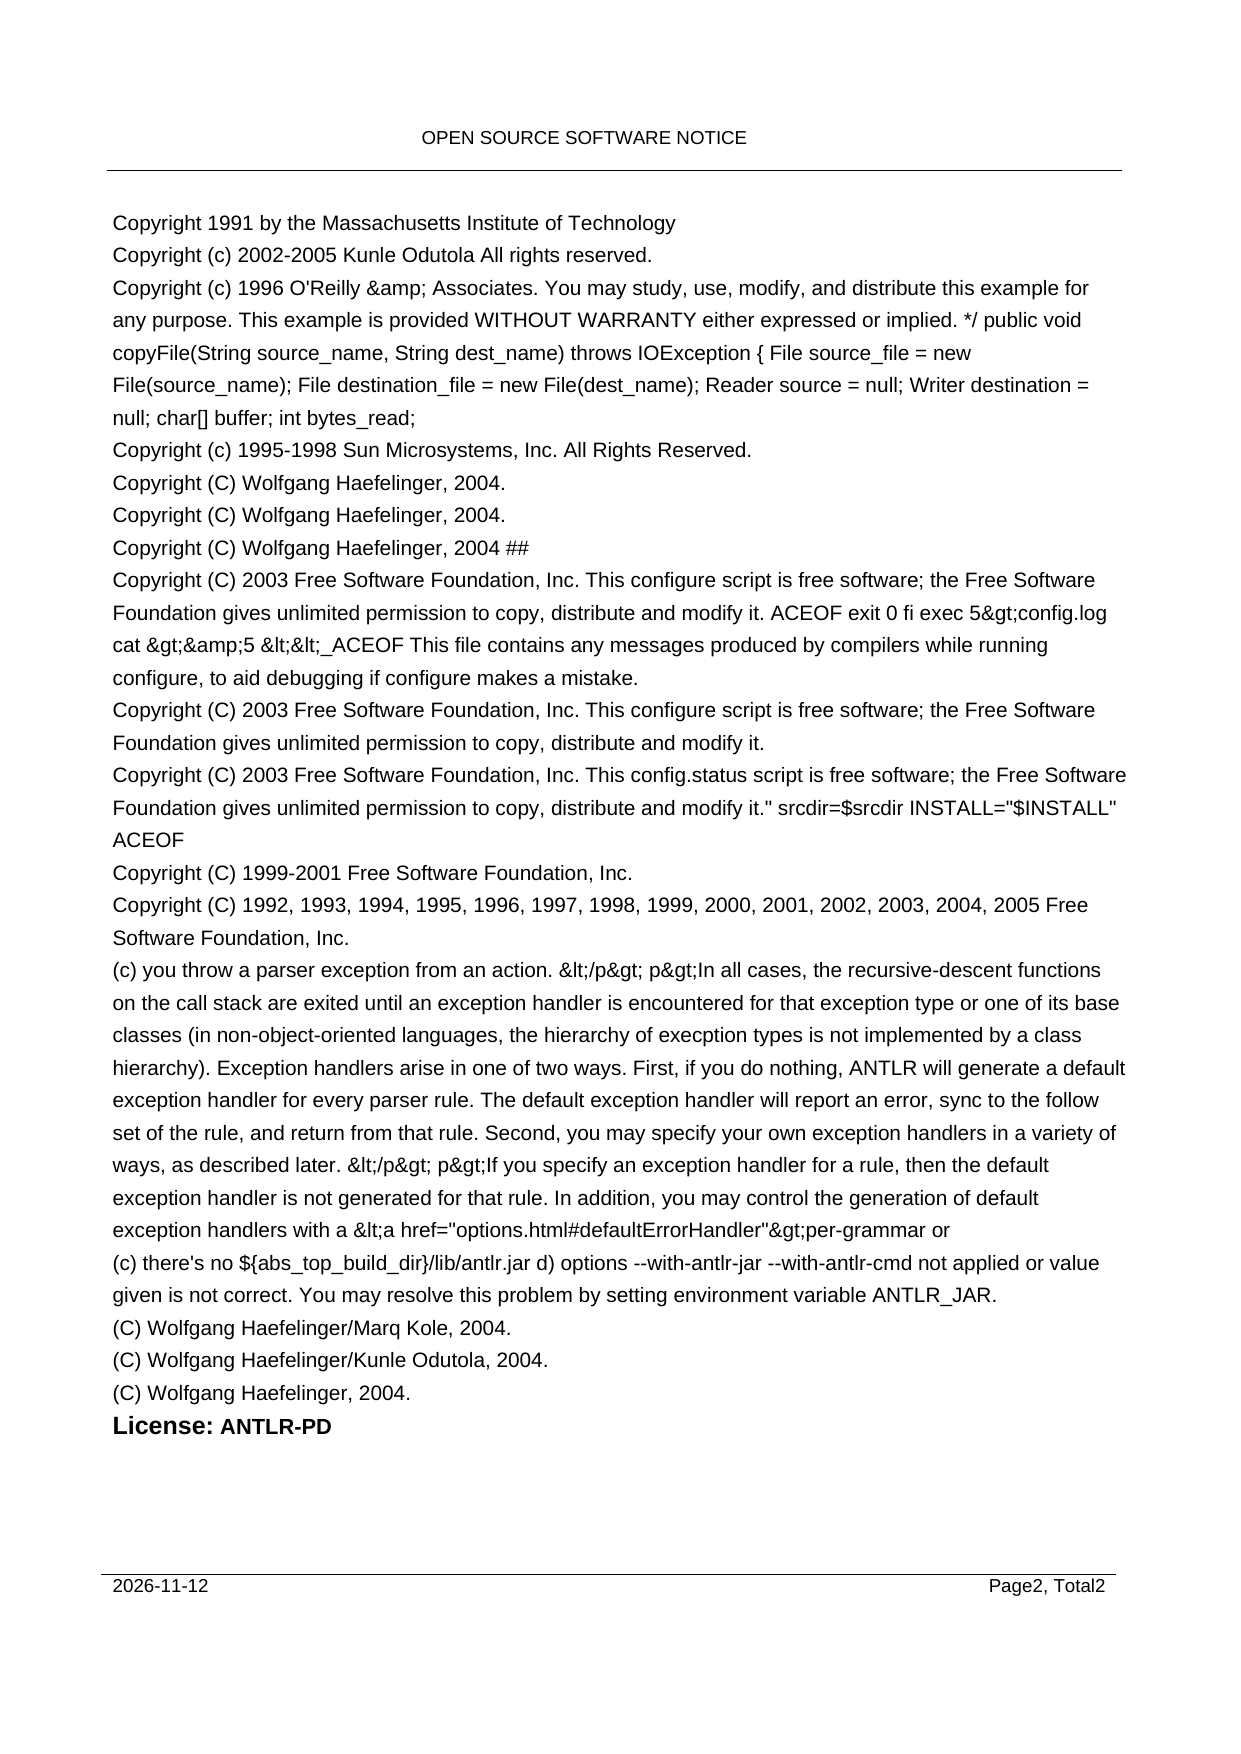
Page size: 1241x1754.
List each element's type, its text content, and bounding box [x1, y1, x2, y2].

text Copyright (C) Wolfgang Haefelinger, 2004 ## [112, 531, 1128, 564]
text (C) Wolfgang Haefelinger, 2004. [112, 1376, 1128, 1409]
text (C) Wolfgang Haefelinger/Marq Kole, 2004. [112, 1311, 1128, 1344]
text License: ANTLR-PD [112, 1409, 1128, 1506]
text (c) you throw a parser exception from an action. &lt;/p&gt; p&gt;In all cases, the recursive-descent functions on the call stack are exited until an exception handler is encountered for that exception type or one of its base classes (in non-object-oriented languages, the hierarchy of execption types is not implemented by a class hierarchy). Exception handlers arise in one of two ways. First, if you do nothing, ANTLR will generate a default exception handler for every parser rule. The default exception handler will report an error, sync to the follow set of the rule, and return from that rule. Second, you may specify your own exception handlers in a variety of ways, as described later. &lt;/p&gt; p&gt;If you specify an exception handler for a rule, then the default exception handler is not generated for that rule. In addition, you may control the generation of default exception handlers with a &lt;a href="options.html#defaultErrorHandler"&gt;per-grammar or [112, 954, 1128, 1246]
text Copyright (C) 1999-2001 Free Software Foundation, Inc. [112, 856, 1128, 889]
text Copyright (C) 1992, 1993, 1994, 1995, 1996, 1997, 1998, 1999, 2000, 2001, 2002, 2003, 2004, 2005 Free Software Foundation, Inc. [112, 889, 1128, 954]
text Copyright (C) Wolfgang Haefelinger, 2004. [112, 466, 1128, 499]
text Copyright (C) 2003 Free Software Foundation, Inc. This configure script is free software; the Free Software Foundation gives unlimited permission to copy, distribute and modify it. ACEOF exit 0 fi exec 5&gt;config.log cat &gt;&amp;5 &lt;&lt;_ACEOF This file contains any messages produced by compilers while running configure, to aid debugging if configure makes a mistake. [112, 564, 1128, 694]
text Copyright (c) 1996 O'Reilly &amp; Associates. You may study, use, modify, and distribute this example for any purpose. This example is provided WITHOUT WARRANTY either expressed or implied. */ public void copyFile(String source_name, String dest_name) throws IOException { File source_file = new File(source_name); File destination_file = new File(dest_name); Reader source = null; Writer destination = null; char[] buffer; int bytes_read; [112, 271, 1128, 434]
text Copyright (C) 2003 Free Software Foundation, Inc. This config.status script is free software; the Free Software Foundation gives unlimited permission to copy, distribute and modify it." srcdir=$srcdir INSTALL="$INSTALL" ACEOF [112, 759, 1128, 856]
text (c) there's no ${abs_top_build_dir}/lib/antlr.jar d) options --with-antlr-jar --with-antlr-cmd not applied or value given is not correct. You may resolve this problem by setting environment variable ANTLR_JAR. [112, 1246, 1128, 1311]
text Copyright 1991 by the Massachusetts Institute of Technology [112, 206, 1128, 239]
text (C) Wolfgang Haefelinger/Kunle Odutola, 2004. [112, 1344, 1128, 1376]
text Copyright (C) Wolfgang Haefelinger, 2004. [112, 499, 1128, 531]
text Copyright (C) 2003 Free Software Foundation, Inc. This configure script is free software; the Free Software Foundation gives unlimited permission to copy, distribute and modify it. [112, 694, 1128, 759]
text Copyright (c) 2002-2005 Kunle Odutola All rights reserved. [112, 239, 1128, 271]
text Copyright (c) 1995-1998 Sun Microsystems, Inc. All Rights Reserved. [112, 434, 1128, 466]
